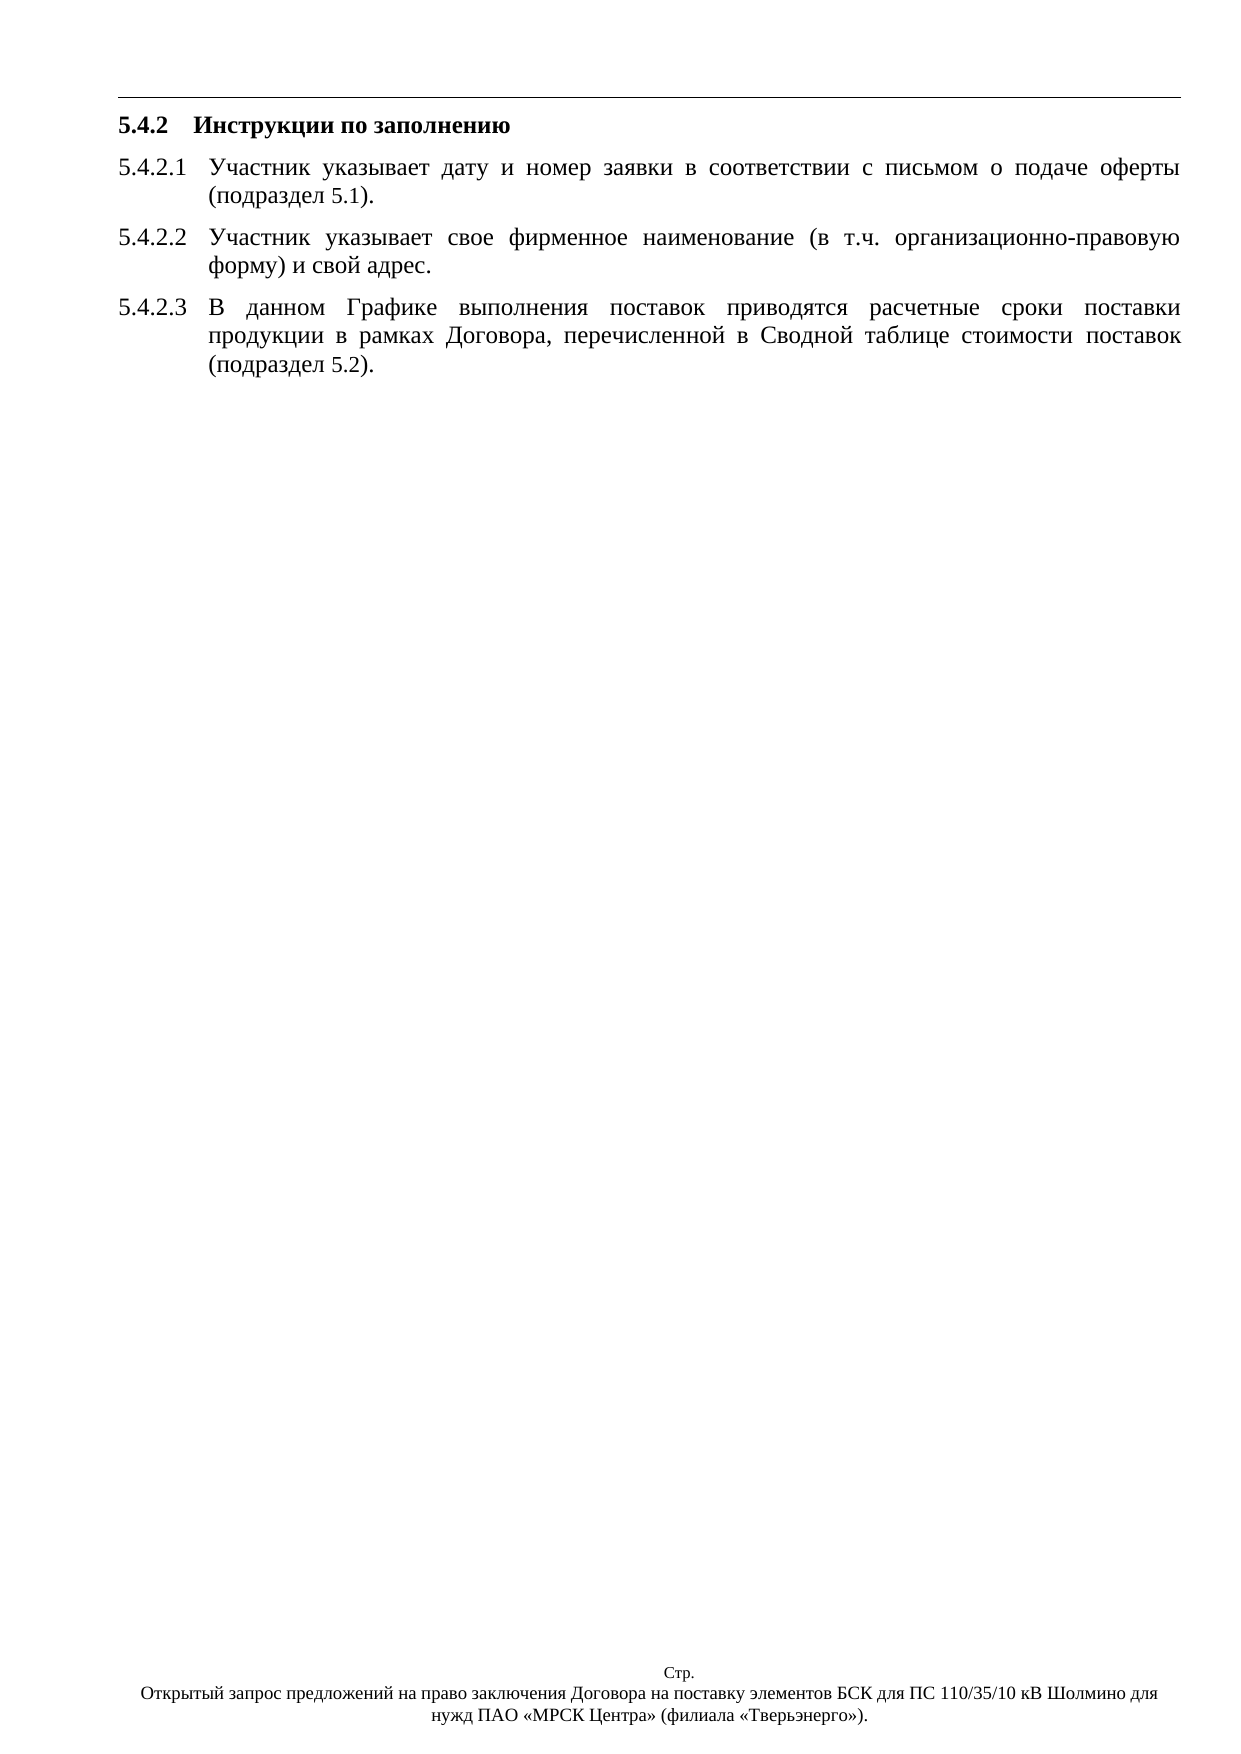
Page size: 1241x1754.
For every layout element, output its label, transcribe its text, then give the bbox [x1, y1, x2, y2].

list В данном Графике выполнения поставок приводятся расчетные сроки поставки продукции в рамках Договора, перечисленной в Сводной таблице стоимости поставок (подраздел 5.2). [118, 292, 1181, 378]
subtitle Инструкции по заполнению [118, 111, 1181, 139]
list Участник указывает свое фирменное наименование (в т.ч. организационно-правовую форму) и свой адрес. [118, 222, 1181, 279]
list Участник указывает дату и номер заявки в соответствии с письмом о подаче оферты (подраздел 5.1). [118, 152, 1181, 209]
